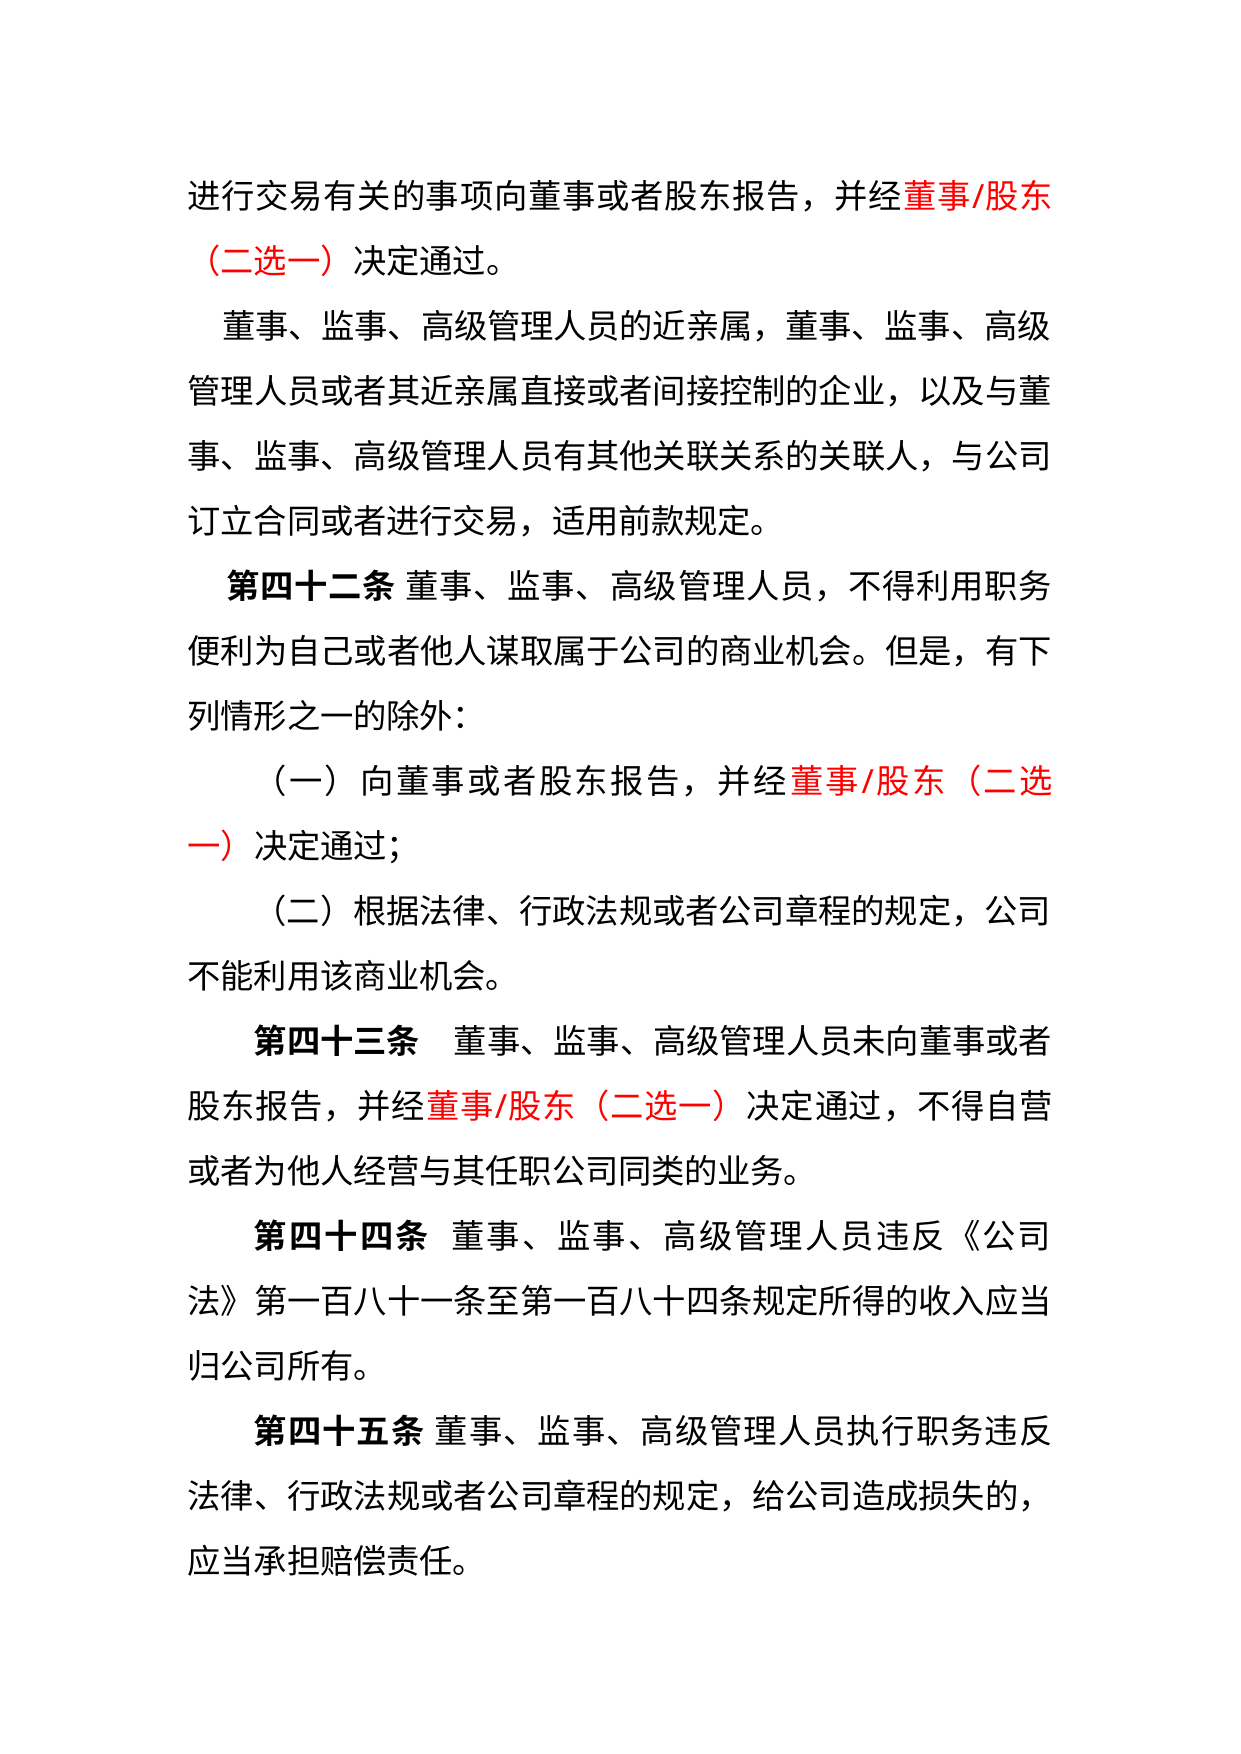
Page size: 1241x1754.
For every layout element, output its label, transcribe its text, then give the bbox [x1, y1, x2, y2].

text （一）向董事或者股东报告，并经董事/股东（二选一）决定通过； [187, 747, 1053, 877]
text （二）根据法律、行政法规或者公司章程的规定，公司不能利用该商业机会。 [187, 877, 1053, 1007]
text 第四十五条 董事、监事、高级管理人员执行职务违反法律、行政法规或者公司章程的规定，给公司造成损失的，应当承担赔偿责任。 [187, 1397, 1053, 1592]
text 第四十四条 董事、监事、高级管理人员违反《公司法》第一百八十一条至第一百八十四条规定所得的收入应当归公司所有。 [187, 1202, 1053, 1397]
text 第四十三条 董事、监事、高级管理人员未向董事或者股东报告，并经董事/股东（二选一）决定通过，不得自营或者为他人经营与其任职公司同类的业务。 [187, 1007, 1053, 1202]
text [187, 162, 1053, 747]
